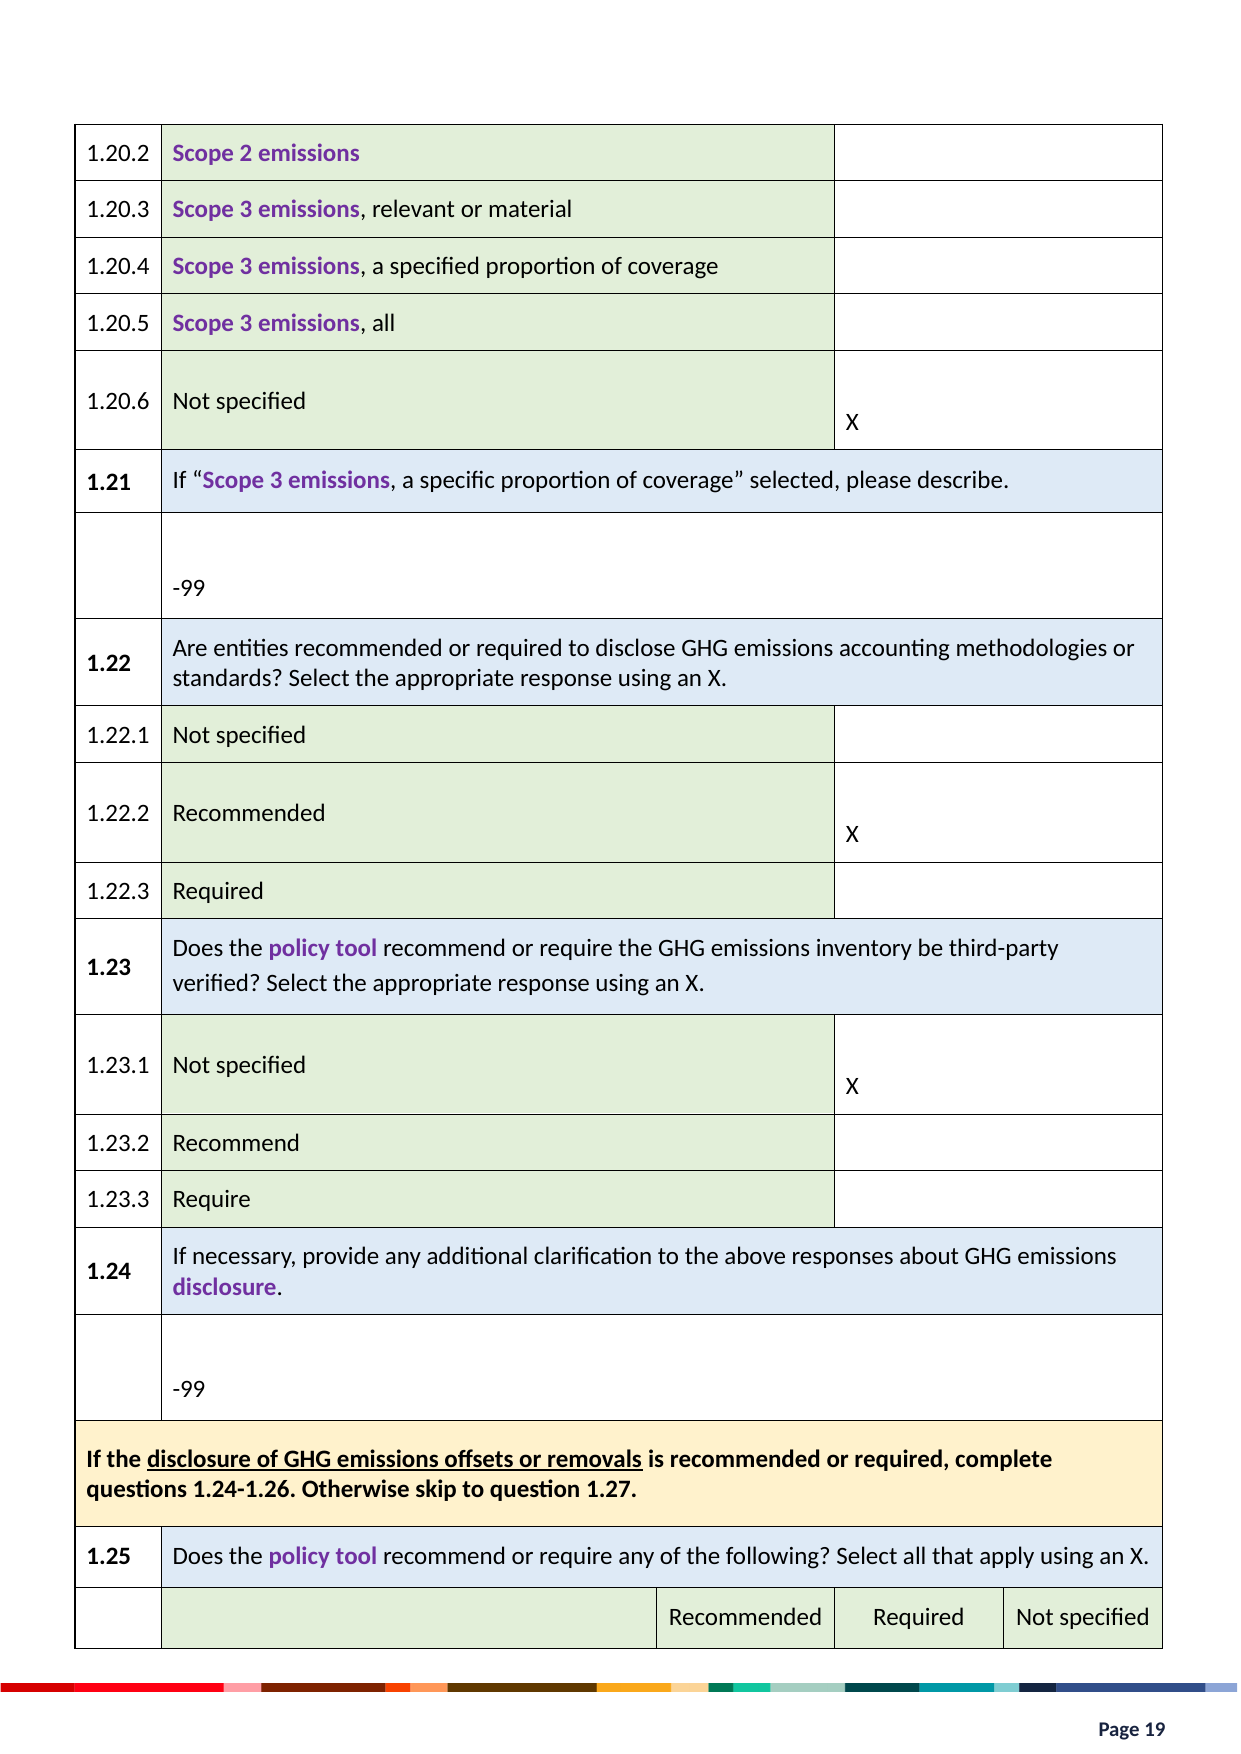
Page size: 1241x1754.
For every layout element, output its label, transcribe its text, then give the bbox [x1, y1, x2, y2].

table_cell 1.20.5 [76, 294, 161, 350]
table_cell [835, 181, 1162, 237]
table_cell [835, 863, 1162, 918]
table_cell [835, 238, 1162, 293]
table_cell [835, 294, 1162, 350]
table_cell 1.22.3 [76, 863, 161, 918]
table_cell [835, 706, 1162, 762]
table_cell If the disclosure of GHG emissions offsets or removals is recommended or required, complete questions 1.24-1.26. Otherwise skip to question 1.27. [76, 1421, 1162, 1526]
table_cell Scope 3 emissions, all [162, 294, 834, 350]
table_cell 1.23 [76, 919, 161, 1014]
table_cell 1.22 [76, 619, 161, 705]
table_cell 1.21 [76, 450, 161, 512]
table_cell Are entities recommended or required to disclose GHG emissions accounting methodologies or standards? Select the appropriate response using an X. [162, 619, 1162, 705]
table_cell 1.23.1 [76, 1015, 161, 1113]
table_cell Recommended [162, 763, 834, 862]
table_cell If necessary, provide any additional clarification to the above responses about GHG emissions disclosure. [162, 1228, 1162, 1314]
table_cell If “Scope 3 emissions, a specific proportion of coverage” selected, please describe. [162, 450, 1162, 512]
table_cell [162, 1588, 656, 1648]
table_cell Recommend [162, 1115, 834, 1170]
table_cell Scope 2 emissions [162, 125, 834, 180]
table_cell Does the policy tool recommend or require the GHG emissions inventory be third-party verified? Select the appropriate response using an X. [162, 919, 1162, 1014]
table_cell [76, 1315, 161, 1420]
table_cell Scope 3 emissions, relevant or material [162, 181, 834, 237]
table_cell 1.20.3 [76, 181, 161, 237]
table_cell Not specified [162, 351, 834, 449]
table_cell X [835, 351, 1162, 449]
table_cell Does the policy tool recommend or require any of the following? Select all that apply using an X. [162, 1527, 1162, 1587]
table_cell 1.22.2 [76, 763, 161, 862]
table_cell [835, 125, 1162, 180]
table_cell 1.25 [76, 1527, 161, 1587]
table_cell 1.23.2 [76, 1115, 161, 1170]
table_cell [76, 513, 161, 618]
table_cell 1.20.2 [76, 125, 161, 180]
table_cell Require [162, 1171, 834, 1227]
table_cell Required [162, 863, 834, 918]
table_cell [76, 1588, 161, 1648]
table_cell X [835, 1015, 1162, 1113]
table_cell X [835, 763, 1162, 862]
table_cell 1.20.4 [76, 238, 161, 293]
table_cell [835, 1171, 1162, 1227]
table_cell Required [835, 1588, 1003, 1648]
table_cell 1.24 [76, 1228, 161, 1314]
table_cell 1.22.1 [76, 706, 161, 762]
table_cell [835, 1115, 1162, 1170]
table_cell 1.23.3 [76, 1171, 161, 1227]
table_cell -99 [162, 1315, 1162, 1420]
table_cell -99 [162, 513, 1162, 618]
table_cell 1.20.6 [76, 351, 161, 449]
table_cell Not specified [162, 706, 834, 762]
table_cell Scope 3 emissions, a specified proportion of coverage [162, 238, 834, 293]
table_cell Recommended [657, 1588, 834, 1648]
table_cell Not specified [1004, 1588, 1162, 1648]
table_cell Not specified [162, 1015, 834, 1113]
picture [0, 1683, 1236, 1692]
